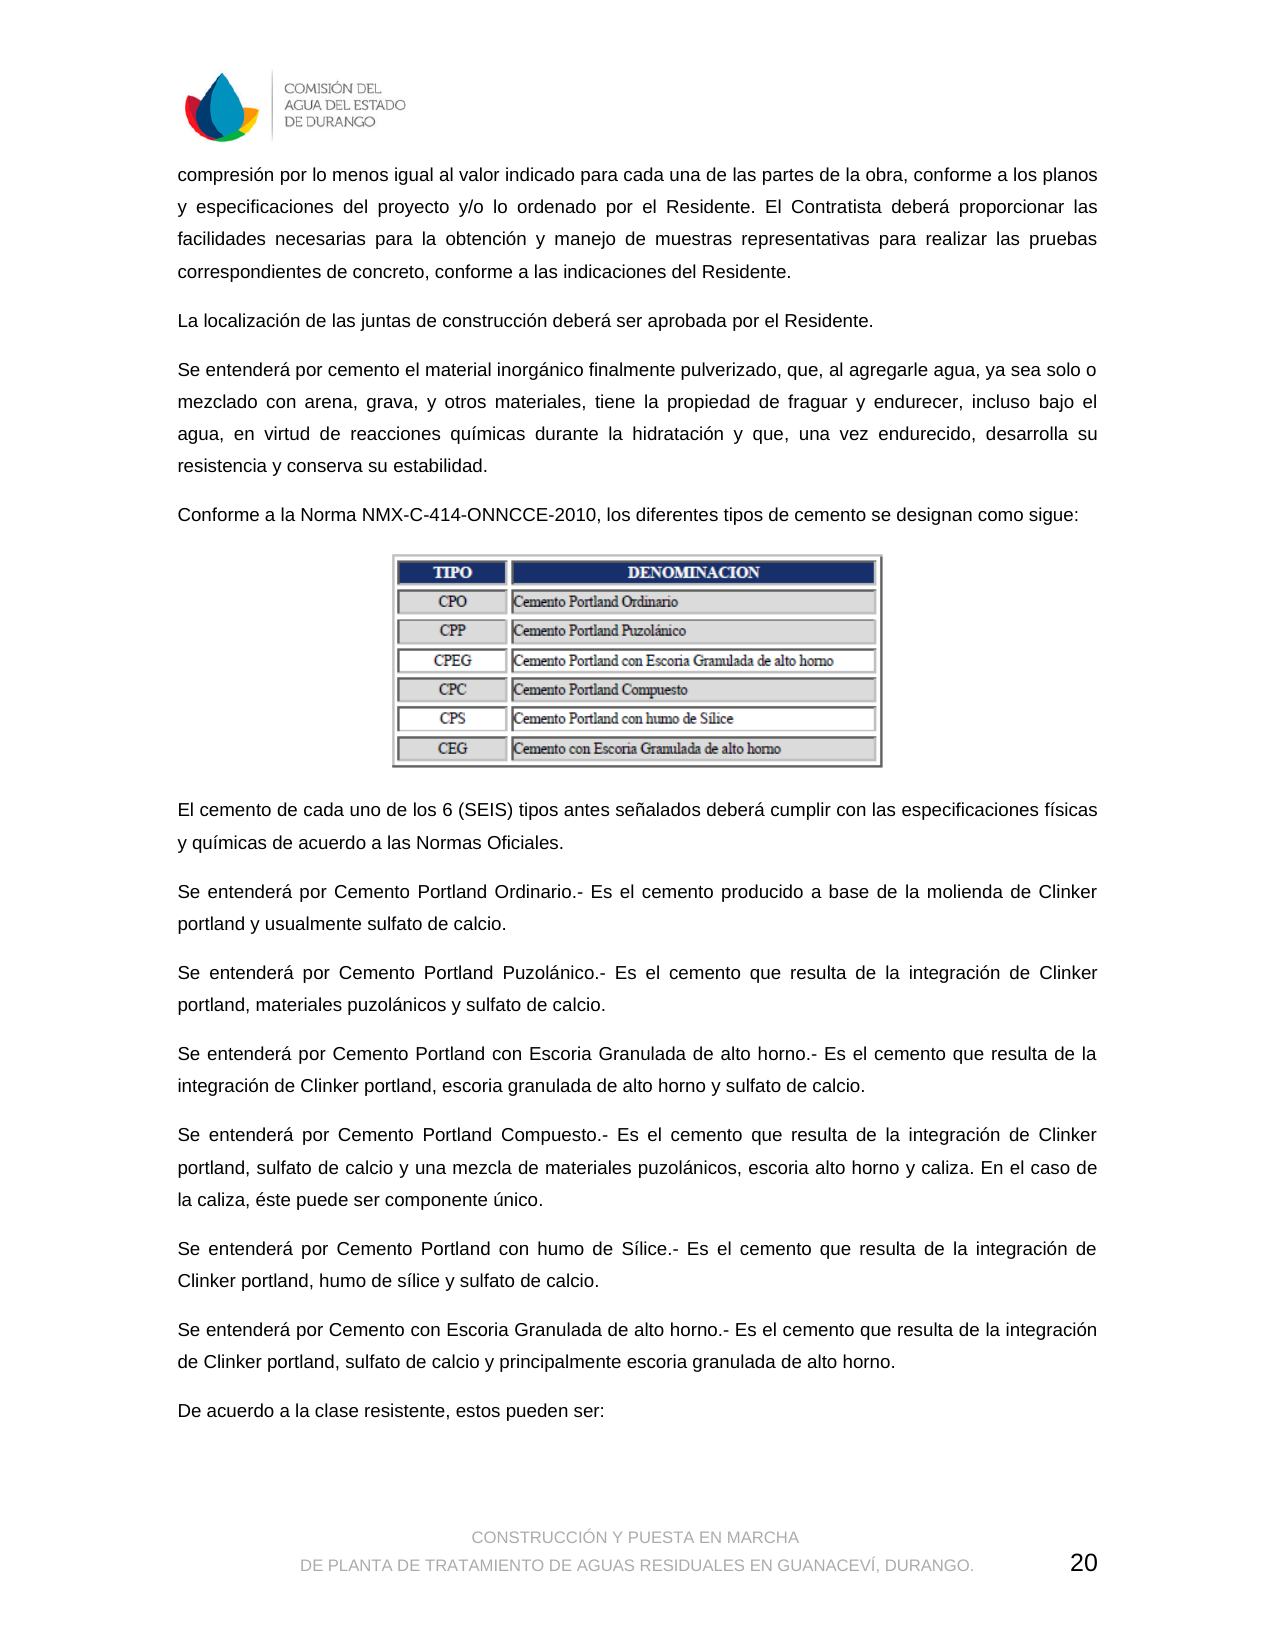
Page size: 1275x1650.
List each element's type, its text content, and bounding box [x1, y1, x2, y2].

text El cemento de cada uno de los 6 (SEIS) tipos antes señalados deberá cumplir con las especificaciones físicas y químicas de acuerdo a las Normas Oficiales. [177, 799, 1098, 853]
text Se entenderá por Cemento Portland Ordinario.- Es el cemento producido a base de la molienda de Clinker portland y usualmente sulfato de calcio. [177, 880, 1098, 934]
text Se entenderá por Cemento Portland Puzolánico.- Es el cemento que resulta de la integración de Clinker portland, materiales puzolánicos y sulfato de calcio. [177, 962, 1098, 1016]
picture [177, 63, 410, 146]
text Se entenderá por Cemento Portland Compuesto.- Es el cemento que resulta de la integración de Clinker portland, sulfato de calcio y una mezcla de materiales puzolánicos, escoria alto horno y caliza. En el caso de la caliza, éste puede ser componente único. [177, 1124, 1098, 1210]
text La localización de las juntas de construcción deberá ser aprobada por el Residente. [177, 309, 1098, 331]
text Se entenderá por cemento el material inorgánico finalmente pulverizado, que, al agregarle agua, ya sea solo o mezclado con arena, grava, y otros materiales, tiene la propiedad de fraguar y endurecer, incluso bajo el agua, en virtud de reacciones químicas durante la hidratación y que, una vez endurecido, desarrolla su resistencia y conserva su estabilidad. [177, 358, 1098, 477]
text Se entenderá por Cemento Portland con Escoria Granulada de alto horno.- Es el cemento que resulta de la integración de Clinker portland, escoria granulada de alto horno y sulfato de calcio. [177, 1043, 1098, 1097]
text Se entenderá por Cemento Portland con humo de Sílice.- Es el cemento que resulta de la integración de Clinker portland, humo de sílice y sulfato de calcio. [177, 1238, 1098, 1292]
text Conforme a la Norma NMX-C-414-ONNCCE-2010, los diferentes tipos de cemento se designan como sigue: [177, 504, 1098, 526]
text De acuerdo a la clase resistente, estos pueden ser: [177, 1400, 1098, 1422]
text Se entenderá por Cemento con Escoria Granulada de alto horno.- Es el cemento que resulta de la integración de Clinker portland, sulfato de calcio y principalmente escoria granulada de alto horno. [177, 1319, 1098, 1373]
